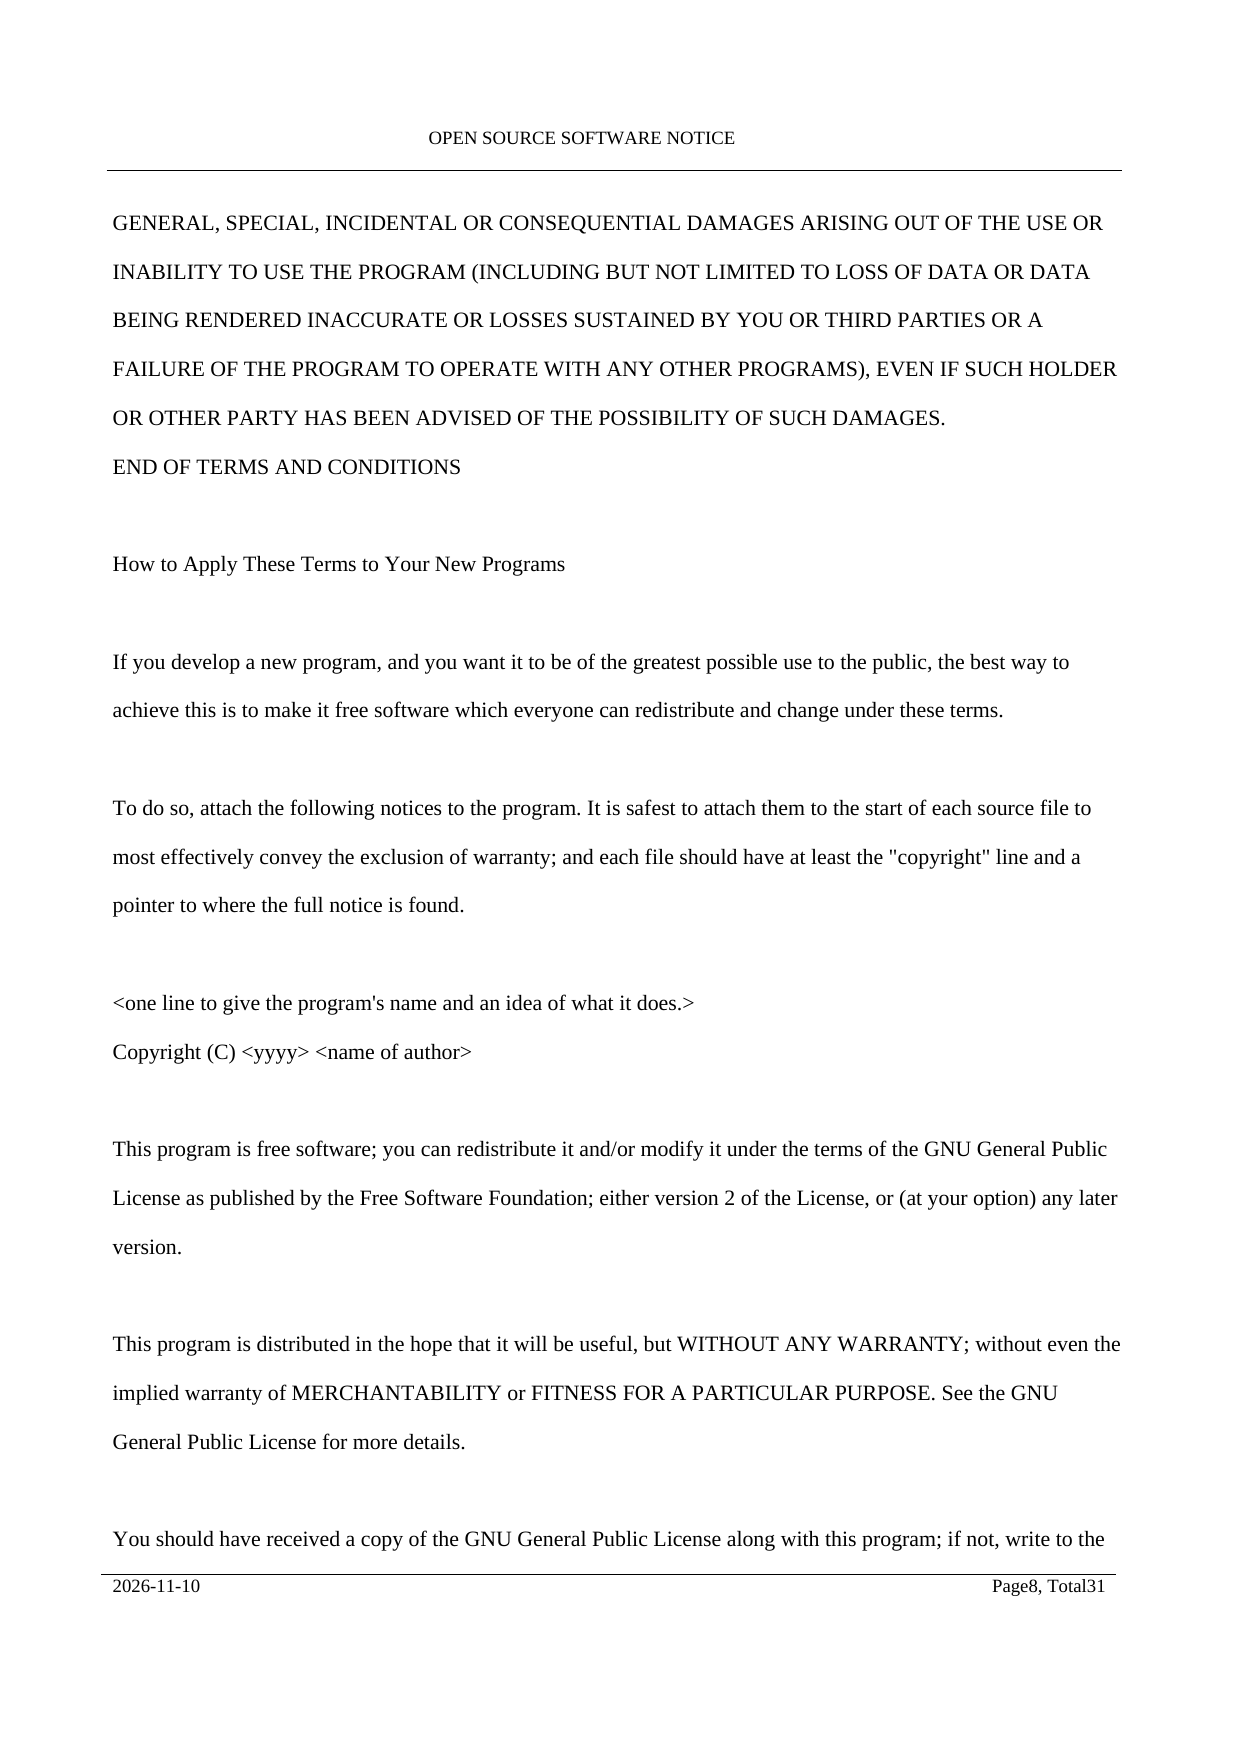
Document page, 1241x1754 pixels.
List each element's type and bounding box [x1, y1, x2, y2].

text [112, 206, 1128, 1555]
